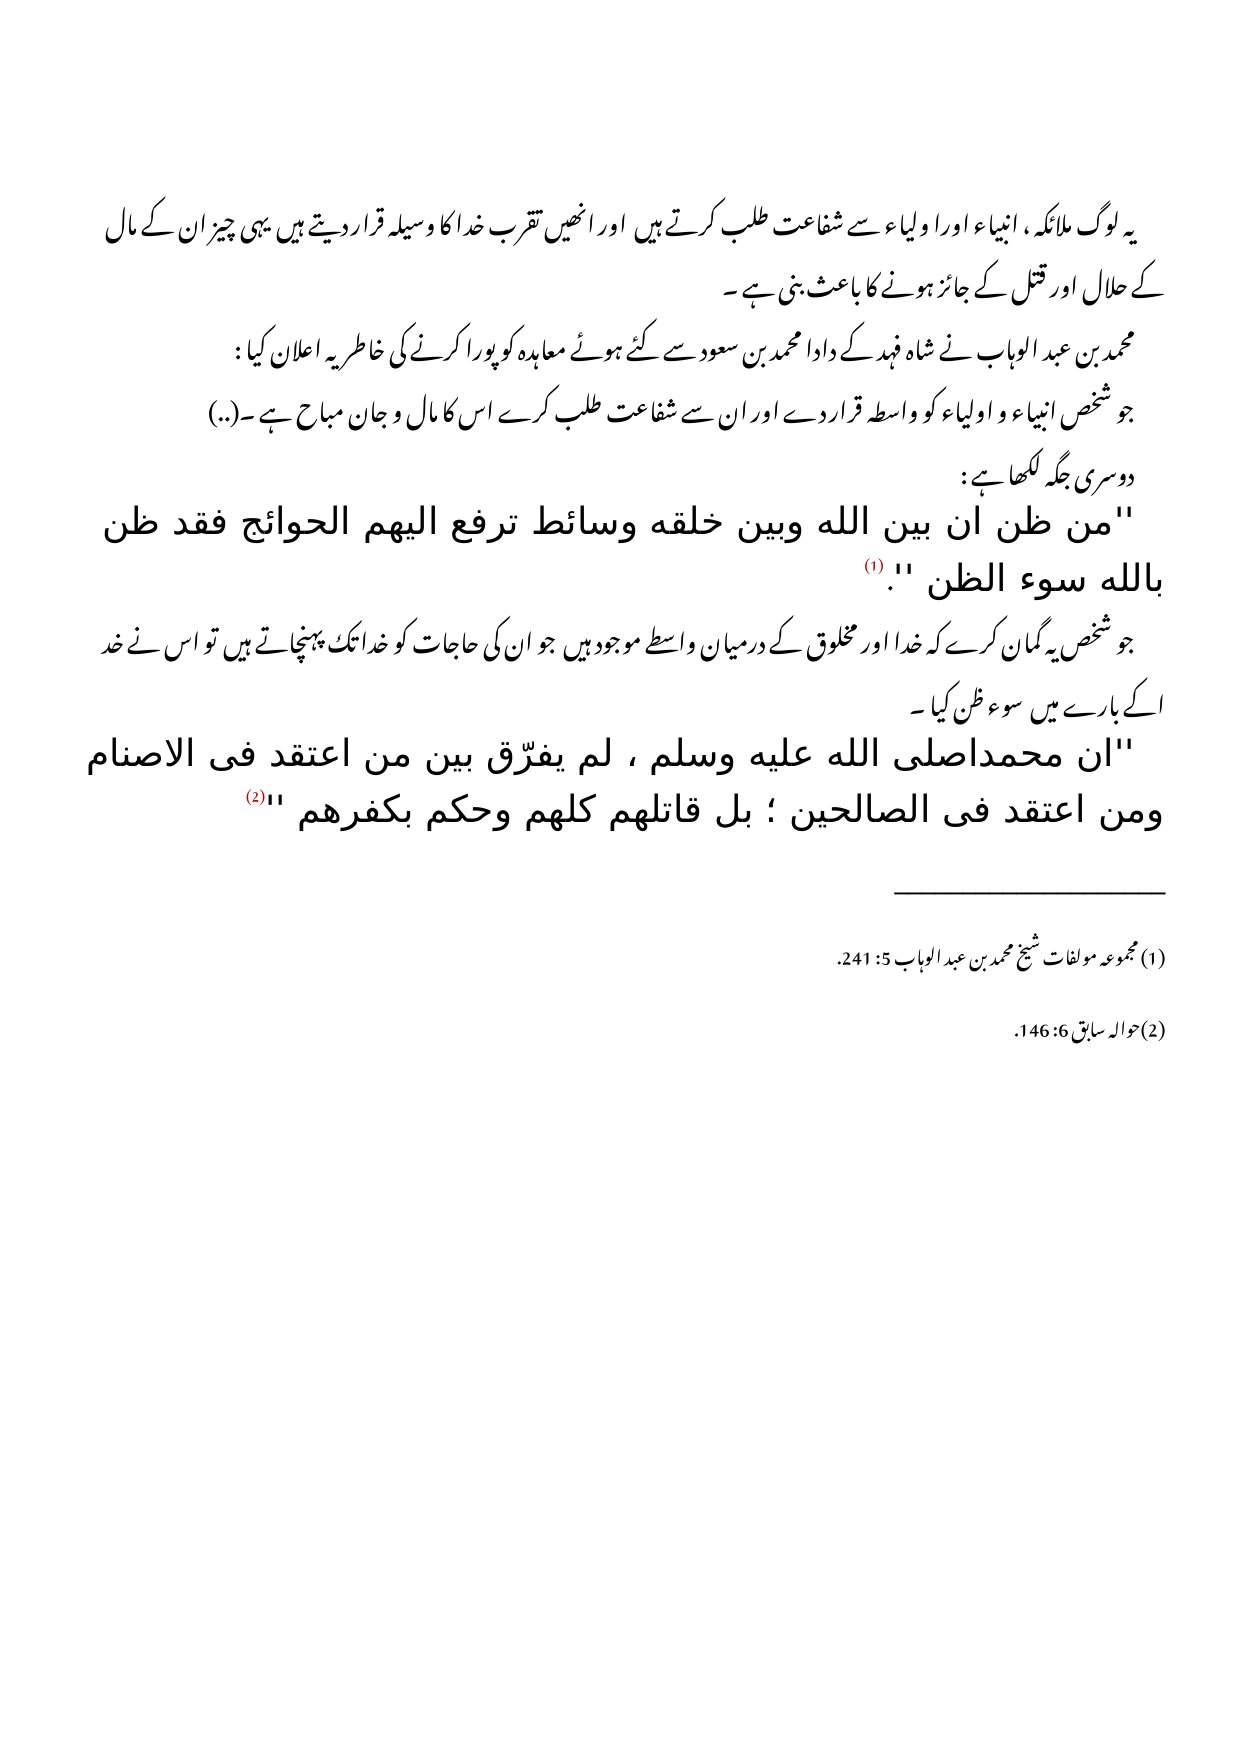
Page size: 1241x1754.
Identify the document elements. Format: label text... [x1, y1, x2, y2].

text (1) مجموعہ مولفات شیخ محمدبن عبد الوہاب 5: 241. [75, 930, 1165, 977]
text محمد بن عبد الوہاب نے شاہ فہد کے دادا محمد بن سعود سے کئے ہوئے معاہدہ کو پورا کرنے کی خاطریہ اعلان کیا : [75, 312, 1165, 375]
text دوسری جگہ لکھا ہے : [75, 437, 1165, 500]
text ''ان محمداصلی الله علیه وسلم ، لم یفرّق بین من اعتقد فی الاصنام ومن اعتقد فی الصالحین ؛ بل قاتلهم کلهم وحکم بکفرهم ''(2) [75, 731, 1165, 837]
text جو شخص انبیاء و اولیاء کو واسطہ قرار دے اور ان سے شفاعت طلب کرے اس کا مال و جان مباح ہے ۔(..) [75, 375, 1165, 437]
text ''من ظن ان بین الله وبین خلقه وسائط ترفع الیهم الحوائج فقد ظن بالله سوء الظن ''. (1) [75, 500, 1165, 606]
text ____________________ [75, 837, 1165, 905]
text (2)حوالہ سابق 6: 146. [75, 1002, 1165, 1049]
text یہ لوگ ملائکہ ، انبیاء اورا ولیاء سے شفاعت طلب کرتے ہیں اور انھیں تقرب خدا کا وسیلہ قرار دیتے ہیں یہی چیز ان کے مال کے حلال اور قتل کے جائز ہونے کا باعث بنی ہے ۔ [75, 187, 1165, 312]
text جو شخص یہ گمان کرے کہ خدا اور مخلوق کے درمیان واسطے موجود ہیں جو ان کی حاجات کو خدا تک پہنچاتے ہیں تو اس نے خد اکے بارے میں سوء ظن کیا ۔ [75, 606, 1165, 731]
